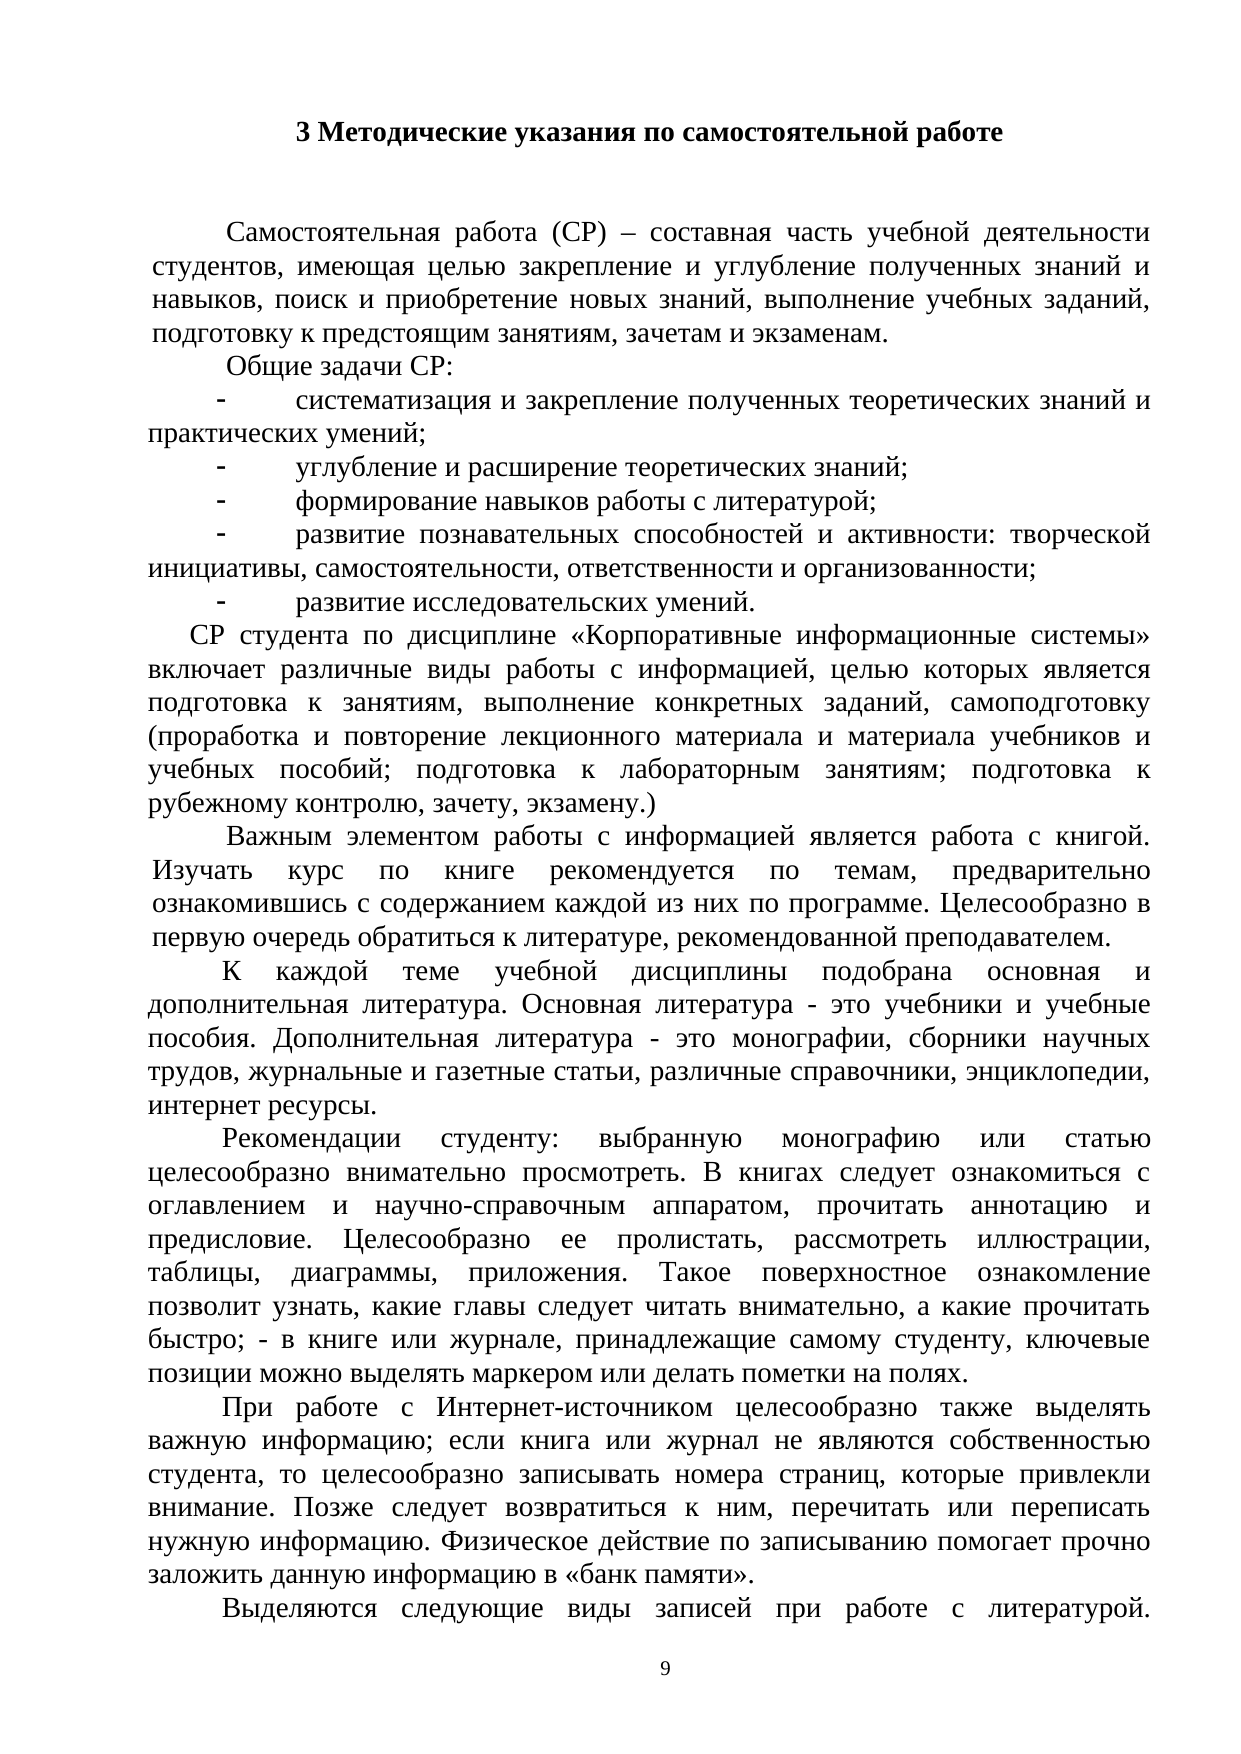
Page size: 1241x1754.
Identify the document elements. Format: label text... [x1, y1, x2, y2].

text При работе с Интернет-источником целесообразно также выделять важную информацию; если книга или журнал не являются собственностью студента, то целесообразно записывать номера страниц, которые привлекли внимание. Позже следует возвратиться к ним, перечитать или переписать нужную информацию. Физическое действие по записыванию помогает прочно заложить данную информацию в «банк памяти». [148, 1389, 1152, 1590]
list развитие познавательных способностей и активности: творческой инициативы, самостоятельности, ответственности и организованности; [148, 516, 1152, 584]
text СР студента по дисциплине «Корпоративные информационные системы» включает различные виды работы с информацией, целью которых является подготовка к занятиям, выполнение конкретных заданий, самоподготовку (проработка и повторение лекционного материала и материала учебников и учебных пособий; подготовка к лабораторным занятиям; подготовка к рубежному контролю, зачету, экзамену.) [148, 617, 1152, 818]
text Важным элементом работы с информацией является работа с книгой. Изучать курс по книге рекомендуется по темам, предварительно ознакомившись с содержанием каждой из них по программе. Целесообразно в первую очередь обратиться к литературе, рекомендованной преподавателем. [152, 818, 1152, 953]
text Самостоятельная работа (СР) – составная часть учебной деятельности студентов, имеющая целью закрепление и углубление полученных знаний и навыков, поиск и приобретение новых знаний, выполнение учебных заданий, подготовку к предстоящим занятиям, зачетам и экзаменам. [152, 214, 1152, 348]
subtitle 3 Методические указания по самостоятельной работе [148, 114, 1152, 147]
list систематизация и закрепление полученных теоретических знаний и практических умений; [148, 382, 1152, 449]
list углубление и расширение теоретических знаний; [148, 449, 1152, 483]
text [148, 1590, 1152, 1623]
list развитие исследовательских умений. [148, 584, 1152, 617]
text Рекомендации студенту: выбранную монографию или статью целесообразно внимательно просмотреть. В книгах следует ознакомиться с оглавлением и научно-справочным аппаратом, прочитать аннотацию и предисловие. Целесообразно ее пролистать, рассмотреть иллюстрации, таблицы, диаграммы, приложения. Такое поверхностное ознакомление позволит узнать, какие главы следует читать внимательно, а какие прочитать быстро; - в книге или журнале, принадлежащие самому студенту, ключевые позиции можно выделять маркером или делать пометки на полях. [148, 1120, 1152, 1389]
list формирование навыков работы с литературой; [148, 483, 1152, 516]
text К каждой теме учебной дисциплины подобрана основная и дополнительная литература. Основная литература - это учебники и учебные пособия. Дополнительная литература - это монографии, сборники научных трудов, журнальные и газетные статьи, различные справочники, энциклопедии, интернет ресурсы. [148, 953, 1152, 1120]
text Общие задачи СР: [152, 348, 1152, 382]
